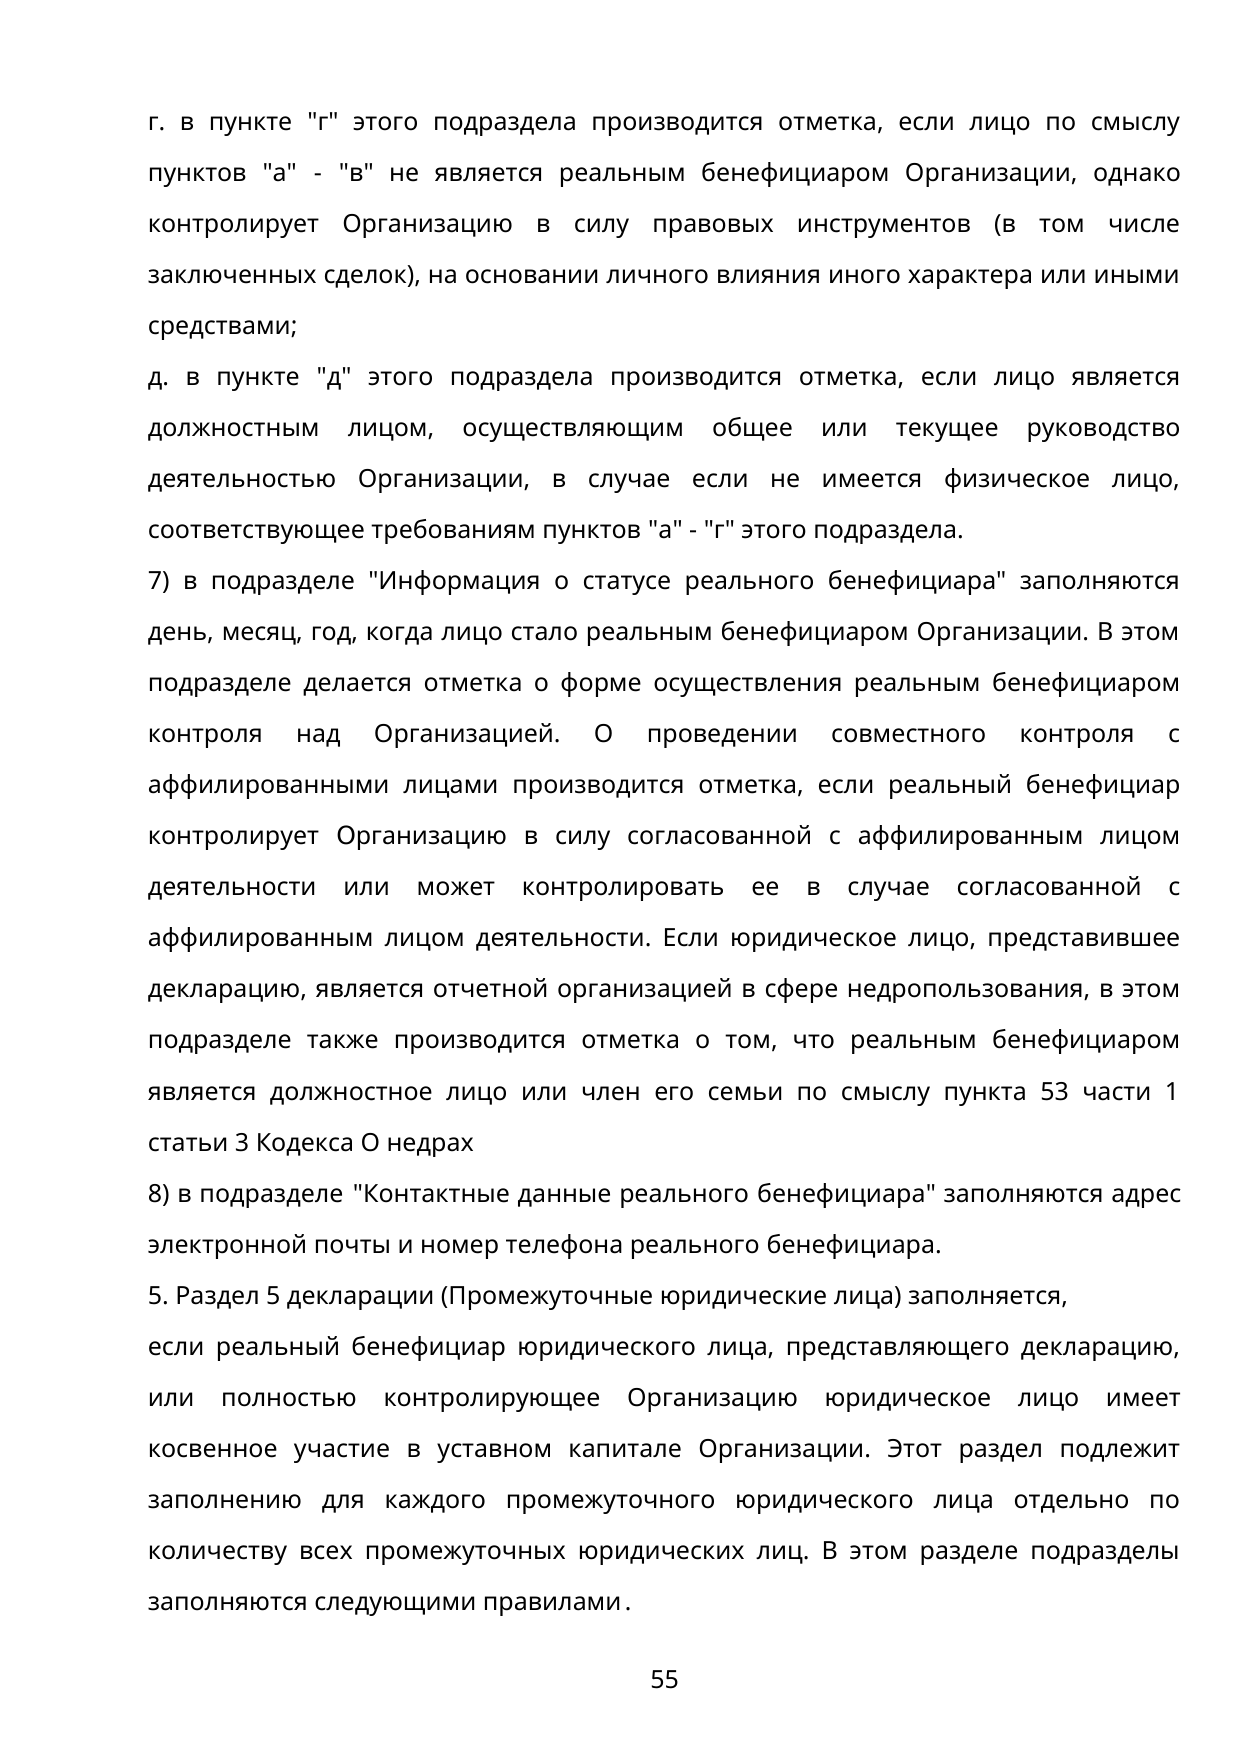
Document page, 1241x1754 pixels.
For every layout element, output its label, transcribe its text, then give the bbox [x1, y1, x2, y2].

text если реальный бенефициар юридического лица, представляющего декларацию, или полностью контролирующее Организацию юридическое лицо имеет косвенное участие в уставном капитале Организации. Этот раздел подлежит заполнению для каждого промежуточного юридического лица отдельно по количеству всех промежуточных юридических лиц. В этом разделе подразделы заполняются следующими правилами․ [148, 1328, 1181, 1618]
text 8) в подразделе "Контактные данные реального бенефициара" заполняются адрес электронной почты и номер телефона реального бенефициара. [148, 1175, 1181, 1260]
text г. в пункте "г" этого подраздела производится отметка, если лицо по смыслу пунктов "а" - "в" не является реальным бенефициаром Организации, однако контролирует Организацию в силу правовых инструментов (в том числе заключенных сделок), на основании личного влияния иного характера или иными средствами; [148, 103, 1181, 342]
text 5. Раздел 5 декларации (Промежуточные юридические лица) заполняется, [148, 1277, 1181, 1311]
text д. в пункте "д" этого подраздела производится отметка, если лицо является должностным лицом, осуществляющим общее или текущее руководство деятельностью Организации, в случае если не имеется физическое лицо, соответствующее требованиям пунктов "а" - "г" этого подраздела. [148, 359, 1181, 546]
text 7) в подразделе "Информация о статусе реального бенефициара" заполняются день, месяц, год, когда лицо стало реальным бенефициаром Организации. В этом подразделе делается отметка о форме осуществления реальным бенефициаром контроля над Организацией. О проведении совместного контроля с аффилированными лицами производится отметка, если реальный бенефициар контролирует Օрганизацию в силу согласованной с аффилированным лицом деятельности или может контролировать ее в случае согласованной с аффилированным лицом деятельности. Если юридическое лицо, представившее декларацию, является отчетной организацией в сфере недропользования, в этом подразделе также производится отметка о том, что реальным бенефициаром является должностное лицо или член его семьи по смыслу пункта 53 части 1 статьи 3 Кодекса О недрах [148, 563, 1181, 1158]
